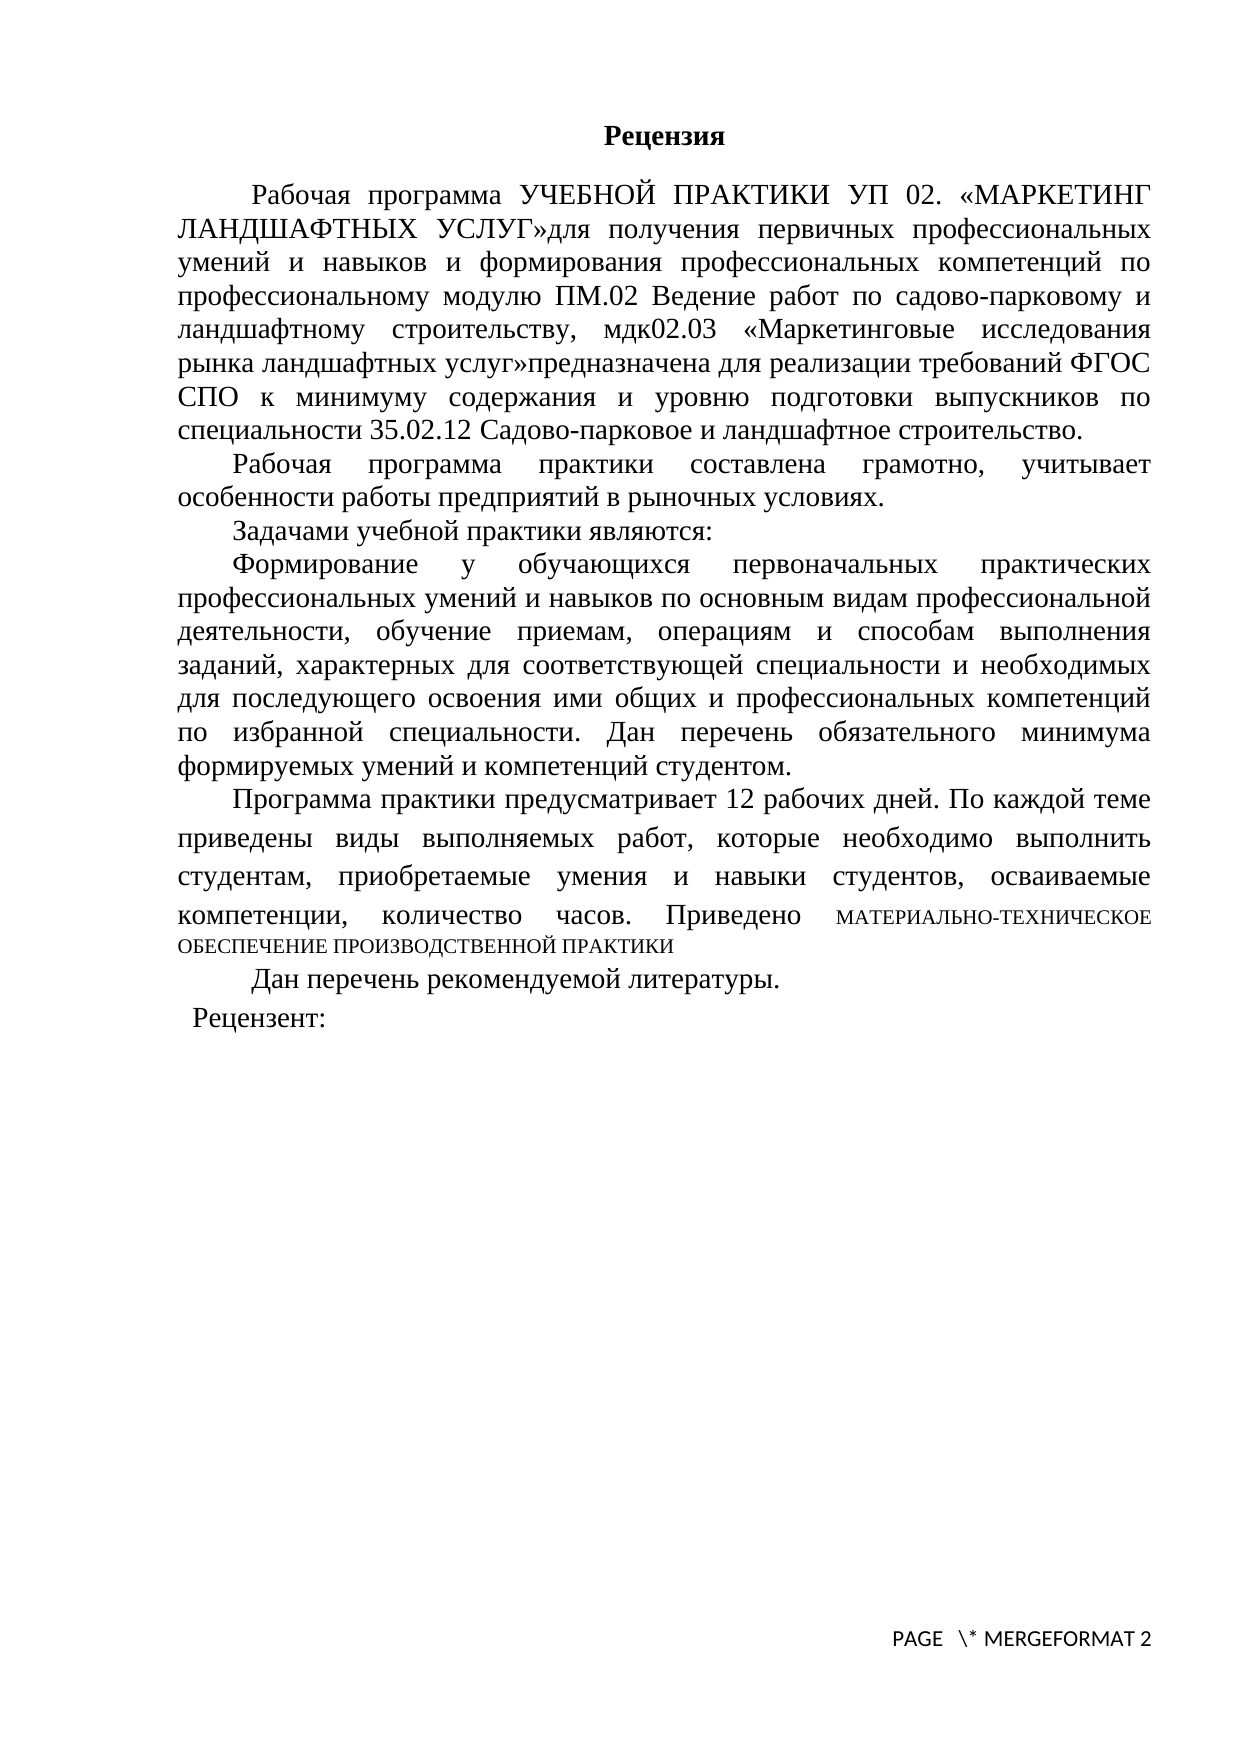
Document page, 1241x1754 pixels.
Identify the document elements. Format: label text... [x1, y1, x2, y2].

text Дан перечень рекомендуемой литературы. [177, 962, 1152, 995]
text Программа практики предусматривает 12 рабочих дней. По каждой теме приведены виды выполняемых работ, которые необходимо выполнить студентам, приобретаемые умения и навыки студентов, осваиваемые компетенции, количество часов. Приведено МАТЕРИАЛЬНО-ТЕХНИЧЕСКОЕ ОБЕСПЕЧЕНИЕ ПРОИЗВОДСТВЕННОЙ ПРАКТИКИ [177, 781, 1152, 958]
text Рабочая программа практики составлена грамотно, учитывает особенности работы предприятий в рыночных условиях. [177, 446, 1152, 513]
text Рабочая программа УЧЕБНОЙ ПРАКТИКИ УП 02. «МАРКЕТИНГ ЛАНДШАФТНЫХ УСЛУГ»для получения первичных профессиональных умений и навыков и формирования профессиональных компетенций по профессиональному модулю ПМ.02 Ведение работ по садово-парковому и ландшафтному строительству, мдк02.03 «Маркетинговые исследования рынка ландшафтных услуг»предназначена для реализации требований ФГОС СПО к минимуму содержания и уровню подготовки выпускников по специальности 35.02.12 Садово-парковое и ландшафтное строительство. [177, 177, 1152, 446]
text Формирование у обучающихся первоначальных практических профессиональных умений и навыков по основным видам профессиональной деятельности, обучение приемам, операциям и способам выполнения заданий, характерных для соответствующей специальности и необходимых для последующего освоения ими общих и профессиональных компетенций по избранной специальности. Дан перечень обязательного минимума формируемых умений и компетенций студентом. [177, 546, 1152, 781]
text Задачами учебной практики являются: [177, 513, 1152, 546]
text Рецензент: [192, 1000, 1152, 1034]
text Рецензия [177, 118, 1152, 152]
